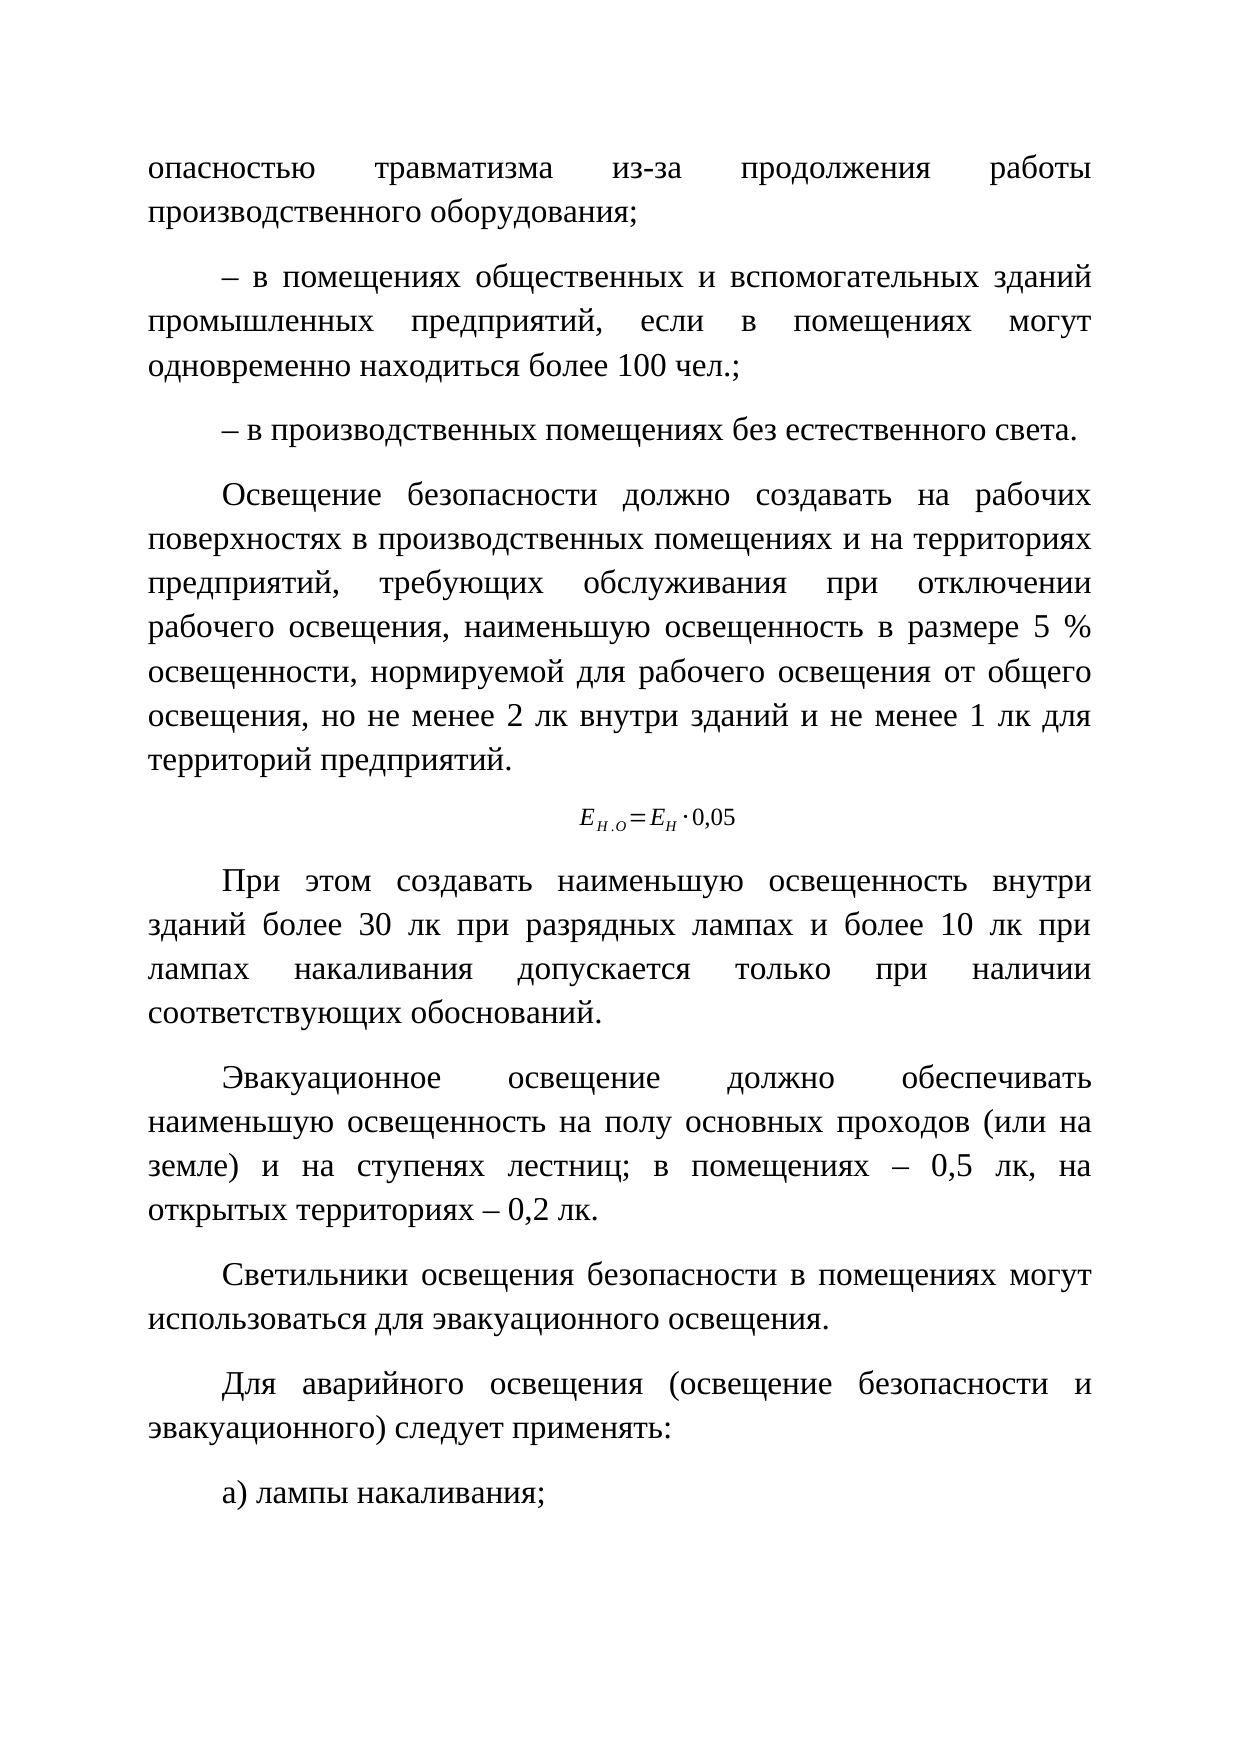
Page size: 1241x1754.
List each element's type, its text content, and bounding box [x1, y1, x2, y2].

text Освещение безопасности должно создавать на рабочих поверхностях в производственных помещениях и на территориях предприятий, требующих обслуживания при отключении рабочего освещения, наименьшую освещенность в размере 5 % освещенности, нормируемой для рабочего освещения от общего освещения, но не менее 2 лк внутри зданий и не менее 1 лк для территорий предприятий. [148, 474, 1092, 777]
text Светильники освещения безопасности в помещениях могут использоваться для эвакуационного освещения. [148, 1254, 1092, 1337]
text – в помещениях общественных и вспомогательных зданий промышленных предприятий, если в помещениях могут одновременно находиться более 100 чел.; [148, 257, 1092, 383]
text – в производственных помещениях без естественного света. [148, 410, 1092, 448]
text Эвакуационное освещение должно обеспечивать наименьшую освещенность на полу основных проходов (или на земле) и на ступенях лестниц; в помещениях – 0,5 лк, на открытых территориях – 0,2 лк. [148, 1057, 1092, 1228]
text При этом создавать наименьшую освещенность внутри зданий более 30 лк при разрядных лампах и более 10 лк при лампах накаливания допускается только при наличии соответствующих обоснований. [148, 860, 1092, 1031]
text Для аварийного освещения (освещение безопасности и эвакуационного) следует применять: [148, 1363, 1092, 1446]
text а) лампы накаливания; [148, 1472, 1092, 1511]
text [148, 148, 1092, 230]
